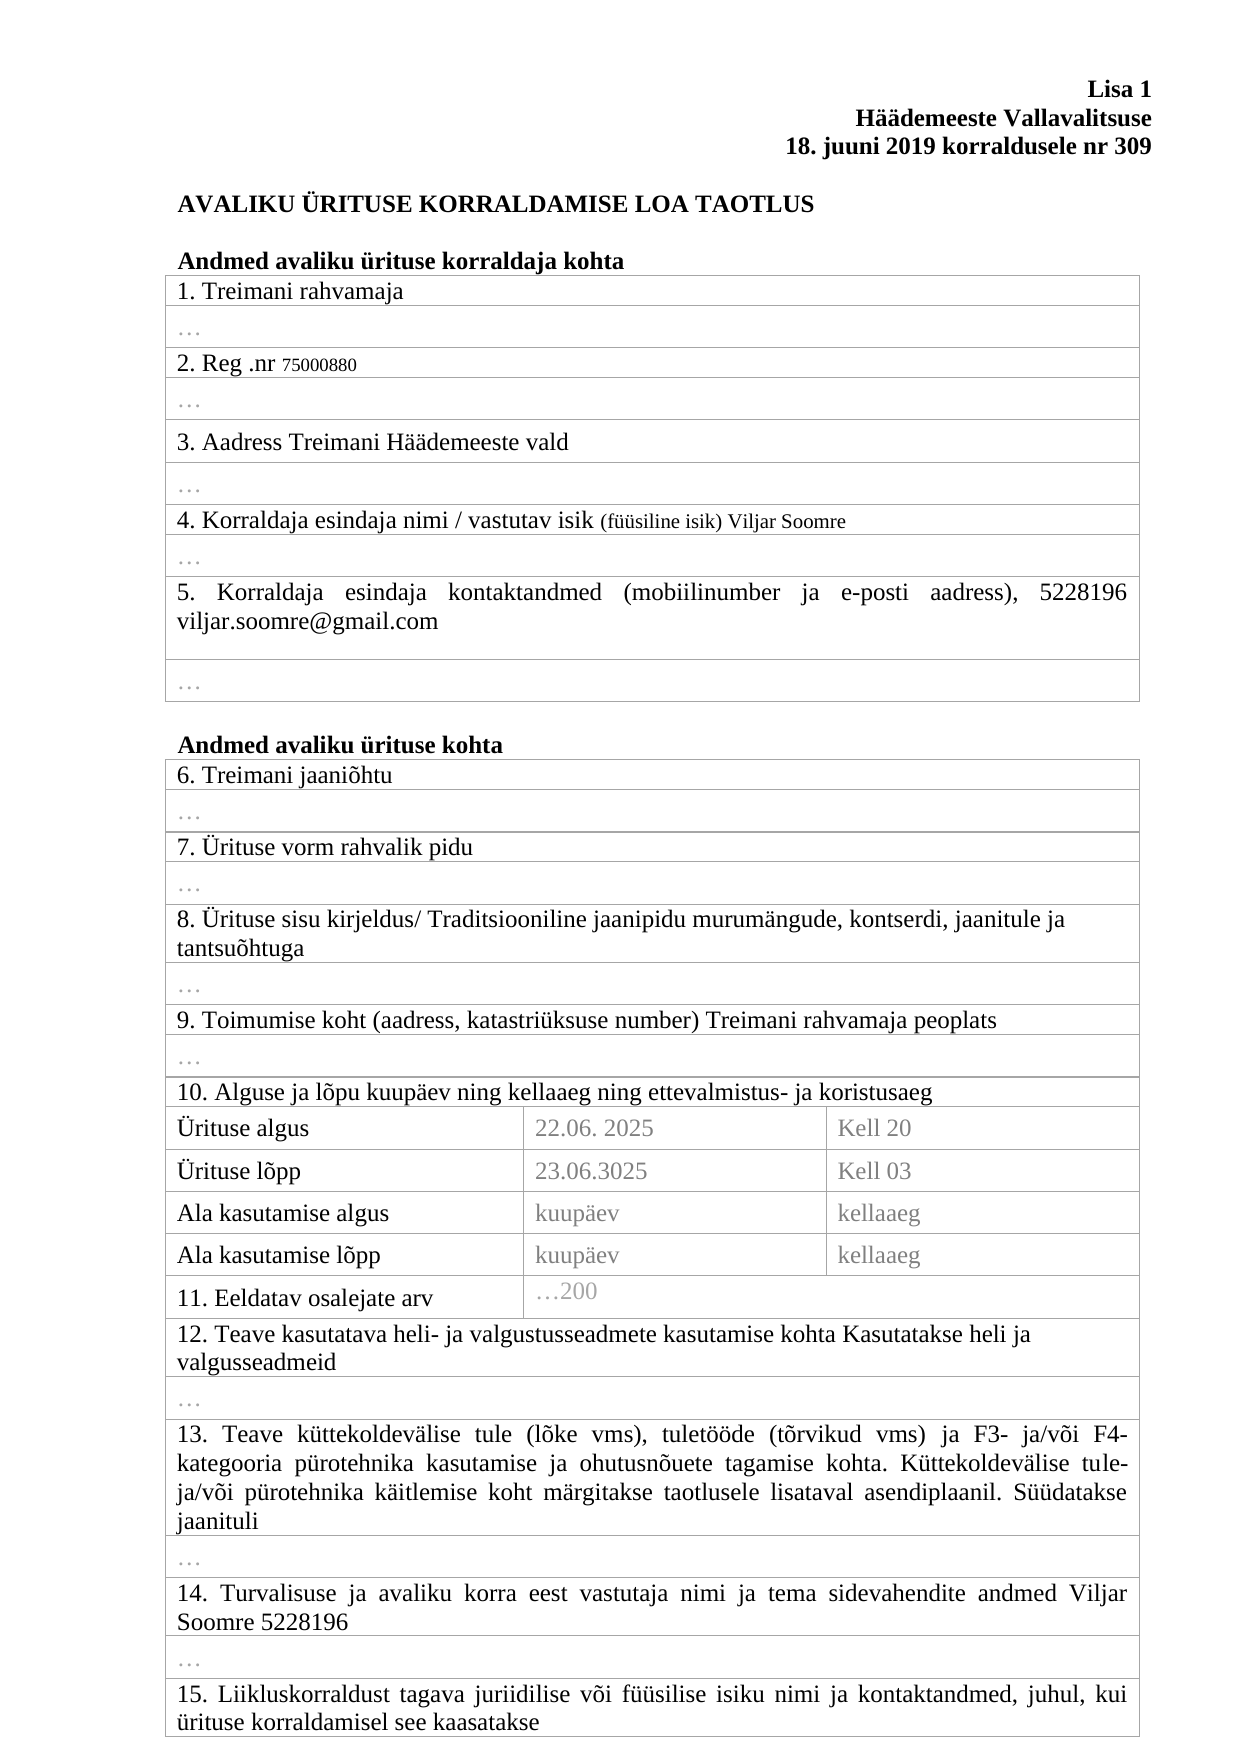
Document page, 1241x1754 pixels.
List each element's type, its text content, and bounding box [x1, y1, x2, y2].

table_cell 14. Turvalisuse ja avaliku korra eest vastutaja nimi ja tema sidevahendite andmed Viljar Soomre 5228196 [166, 1578, 1139, 1635]
table_cell … [166, 1536, 1139, 1577]
table_cell Kell 03 [827, 1150, 1139, 1191]
table_cell 10. Alguse ja lõpu kuupäev ning kellaaeg ning ettevalmistus- ja koristusaeg [166, 1078, 1139, 1106]
text AVALIKU ÜRITUSE KORRALDAMISE LOA TAOTLUS [177, 189, 1152, 218]
table_cell … [166, 1636, 1139, 1678]
text Andmed avaliku ürituse kohta [177, 731, 1152, 759]
table_cell 3. Aadress Treimani Häädemeeste vald [166, 420, 1139, 462]
table_cell 15. Liikluskorraldust tagava juriidilise või füüsilise isiku nimi ja kontaktandmed, juhul, kui ürituse korraldamisel see kaasatakse [166, 1679, 1139, 1736]
table_cell … [166, 963, 1139, 1004]
table_cell kuupäev [524, 1234, 826, 1275]
table_cell Ala kasutamise lõpp [166, 1234, 523, 1275]
table_cell … [166, 790, 1139, 831]
table_header 6. Treimani jaaniõhtu [166, 760, 1139, 789]
text Häädemeeste Vallavalitsuse [177, 103, 1152, 131]
table_cell 22.06. 2025 [524, 1107, 826, 1148]
table_cell kuupäev [524, 1192, 826, 1233]
table_cell kellaaeg [827, 1192, 1139, 1233]
table_cell … [166, 1377, 1139, 1418]
table_cell 23.06.3025 [524, 1150, 826, 1191]
table_cell Kell 20 [827, 1107, 1139, 1148]
table_cell 9. Toimumise koht (aadress, katastriüksuse number) Treimani rahvamaja peoplats [166, 1005, 1139, 1034]
table_cell 7. Ürituse vorm rahvalik pidu [166, 833, 1139, 861]
table_cell 11. Eeldatav osalejate arv [166, 1276, 523, 1318]
table_cell kellaaeg [827, 1234, 1139, 1275]
table_cell … [166, 535, 1139, 576]
table_cell 4. Korraldaja esindaja nimi / vastutav isik (füüsiline isik) Viljar Soomre [166, 505, 1139, 534]
table_cell … [166, 306, 1139, 347]
table_cell 12. Teave kasutatava heli- ja valgustusseadmete kasutamise kohta Kasutatakse heli ja valgusseadmeid [166, 1319, 1139, 1376]
table_cell … [166, 378, 1139, 419]
table_cell … [166, 862, 1139, 903]
table_cell Ürituse algus [166, 1107, 523, 1148]
table_cell 2. Reg .nr 75000880 [166, 348, 1139, 377]
table_cell 8. Ürituse sisu kirjeldus/ Traditsiooniline jaanipidu murumängude, kontserdi, jaanitule ja tantsuõhtuga [166, 905, 1139, 962]
table_cell Ala kasutamise algus [166, 1192, 523, 1233]
text Andmed avaliku ürituse korraldaja kohta [177, 246, 1152, 275]
table_cell …200 [524, 1276, 1139, 1318]
table_cell … [166, 463, 1139, 504]
text Lisa 1 [177, 74, 1152, 103]
table_cell Ürituse lõpp [166, 1150, 523, 1191]
table_cell 13. Teave küttekoldevälise tule (lõke vms), tuletööde (tõrvikud vms) ja F3- ja/või F4-kategooria pürotehnika kasutamise ja ohutusnõuete tagamise kohta. Küttekoldevälise tule- ja/või pürotehnika käitlemise koht märgitakse taotlusele lisataval asendiplaanil. Süüdatakse jaanituli [166, 1420, 1139, 1534]
table_cell … [166, 1035, 1139, 1076]
table_cell … [166, 660, 1139, 701]
text 18. juuni 2019 korraldusele nr 309 [177, 131, 1152, 160]
table_cell 5. Korraldaja esindaja kontaktandmed (mobiilinumber ja e-posti aadress), 5228196 viljar.soomre@gmail.com [166, 577, 1139, 658]
table_header 1. Treimani rahvamaja [166, 276, 1139, 305]
